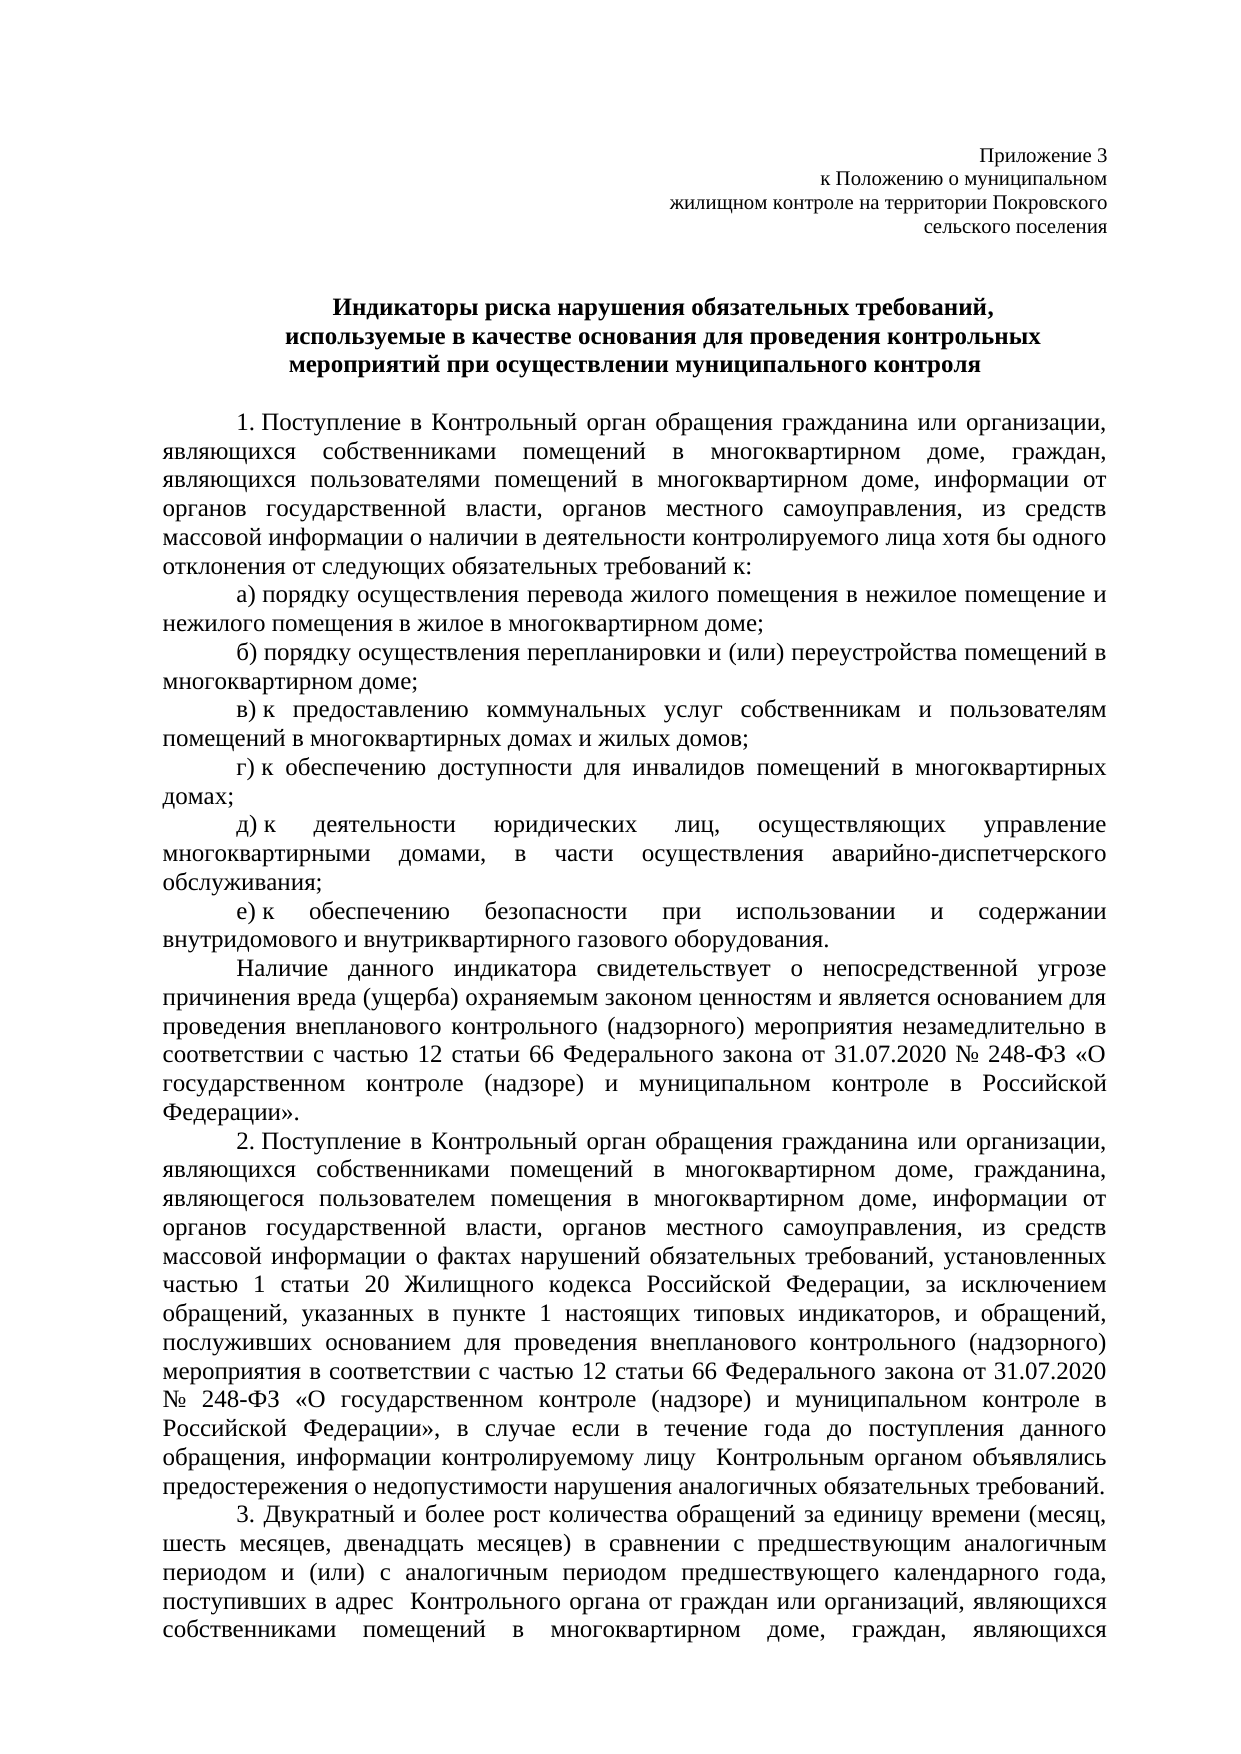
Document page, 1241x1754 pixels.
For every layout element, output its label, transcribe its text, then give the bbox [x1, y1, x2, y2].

text 2. Поступление в Контрольный орган обращения гражданина или организации, являющихся собственниками помещений в многоквартирном доме, гражданина, являющегося пользователем помещения в многоквартирном доме, информации от органов государственной власти, органов местного самоуправления, из средств массовой информации о фактах нарушений обязательных требований, установленных частью 1 статьи 20 Жилищного кодекса Российской Федерации, за исключением обращений, указанных в пункте 1 настоящих типовых индикаторов, и обращений, послуживших основанием для проведения внепланового контрольного (надзорного) мероприятия в соответствии с частью 12 статьи 66 Федерального закона от 31.07.2020 № 248-ФЗ «О государственном контроле (надзоре) и муниципальном контроле в Российской Федерации», в случае если в течение года до поступления данного обращения, информации контролируемому лицу Контрольным органом объявлялись предостережения о недопустимости нарушения аналогичных обязательных требований. [162, 1126, 1107, 1499]
text используемые в качестве основания для проведения контрольных мероприятий при осуществлении муниципального контроля [162, 321, 1107, 378]
text к Положению о муниципальном [635, 166, 1107, 190]
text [162, 1499, 1107, 1643]
text 1. Поступление в Контрольный орган обращения гражданина или организации, являющихся собственниками помещений в многоквартирном доме, граждан, являющихся пользователями помещений в многоквартирном доме, информации от органов государственной власти, органов местного самоуправления, из средств массовой информации о наличии в деятельности контролируемого лица хотя бы одного отклонения от следующих обязательных требований к: [162, 407, 1107, 579]
text е) к обеспечению безопасности при использовании и содержании внутридомового и внутриквартирного газового оборудования. [162, 896, 1107, 953]
text в) к предоставлению коммунальных услуг собственникам и пользователям помещений в многоквартирных домах и жилых домов; [162, 694, 1107, 752]
text Наличие данного индикатора свидетельствует о непосредственной угрозе причинения вреда (ущерба) охраняемым законом ценностям и является основанием для проведения внепланового контрольного (надзорного) мероприятия незамедлительно в соответствии с частью 12 статьи 66 Федерального закона от 31.07.2020 № 248-ФЗ «О государственном контроле (надзоре) и муниципальном контроле в Российской Федерации». [162, 953, 1107, 1126]
text а) порядку осуществления перевода жилого помещения в нежилое помещение и нежилого помещения в жилое в многоквартирном доме; [162, 579, 1107, 637]
text Индикаторы риска нарушения обязательных требований, [162, 292, 1107, 321]
text жилищном контроле на территории Покровского сельского поселения [635, 190, 1107, 238]
text г) к обеспечению доступности для инвалидов помещений в многоквартирных домах; [162, 752, 1107, 809]
text д) к деятельности юридических лиц, осуществляющих управление многоквартирными домами, в части осуществления аварийно-диспетчерского обслуживания; [162, 809, 1107, 896]
text б) порядку осуществления перепланировки и (или) переустройства помещений в многоквартирном доме; [162, 637, 1107, 694]
text Приложение 3 [635, 147, 1107, 166]
